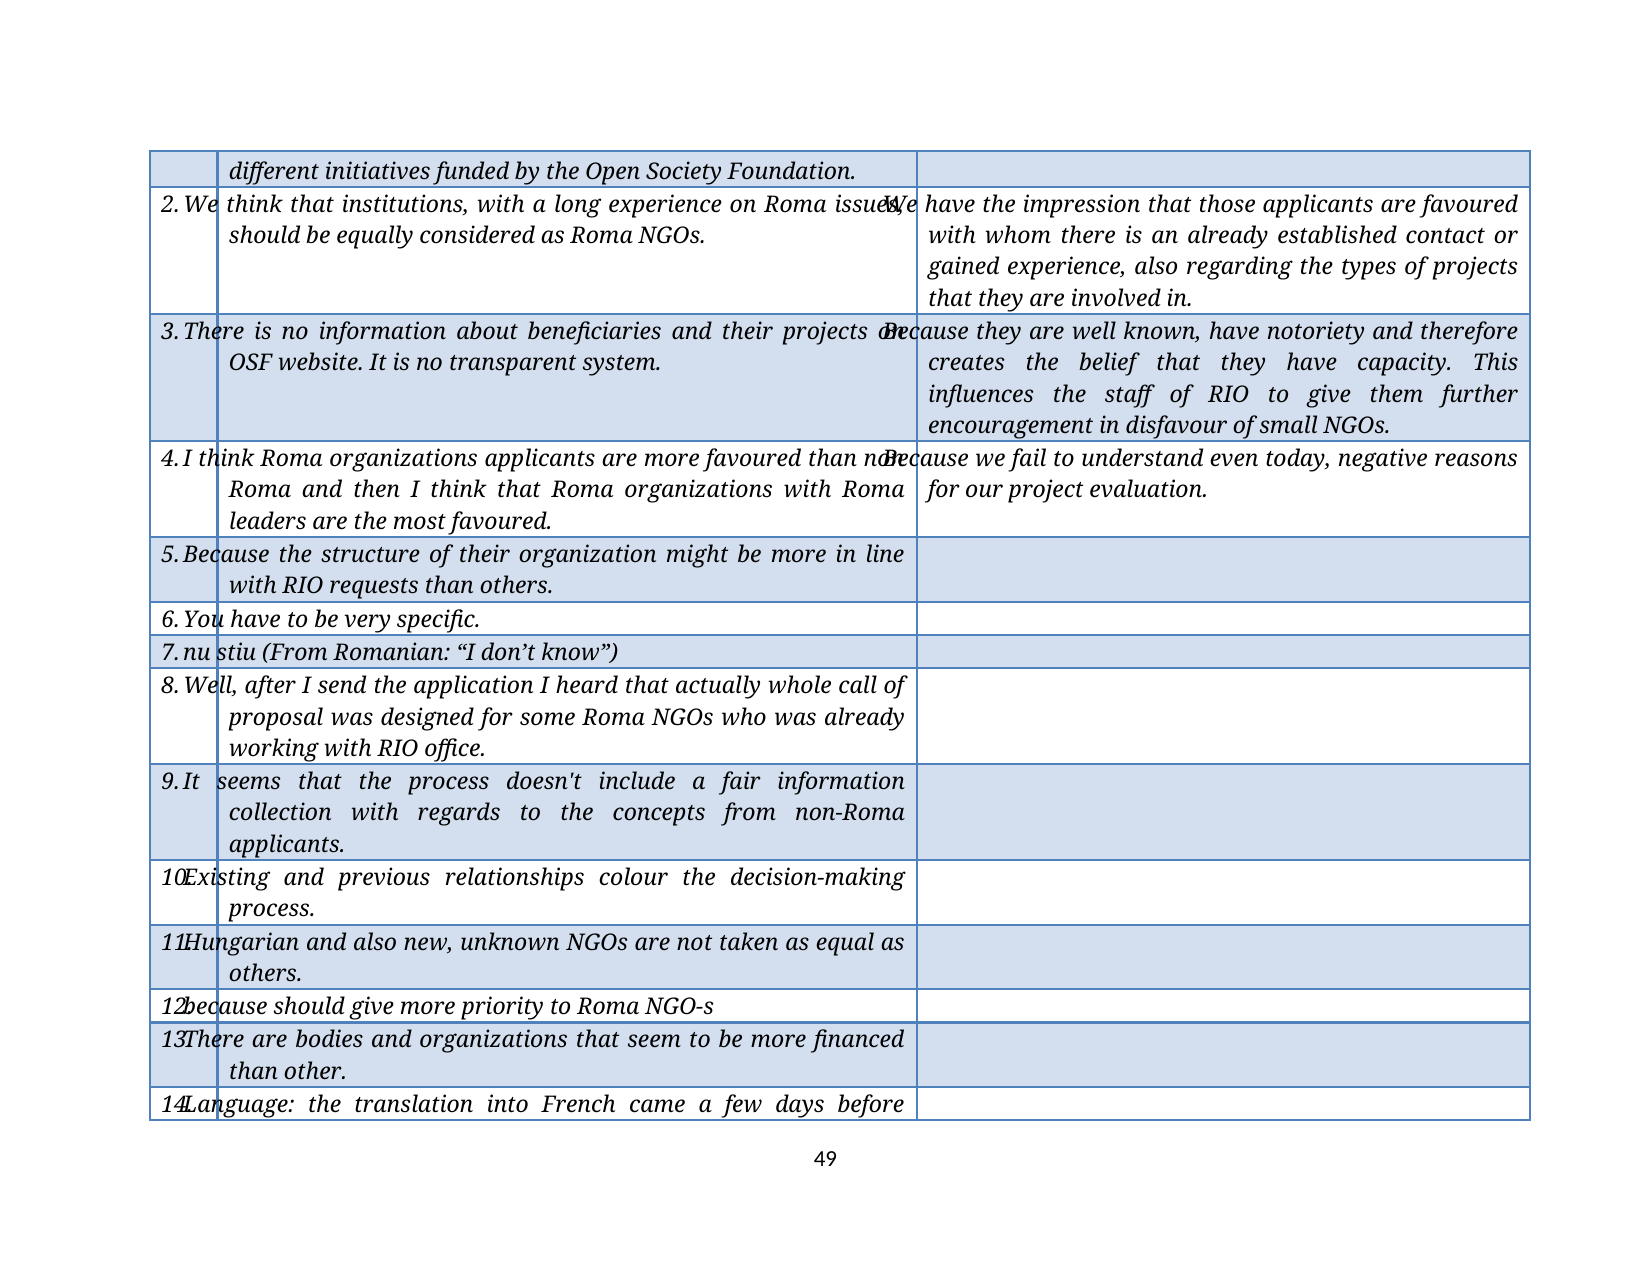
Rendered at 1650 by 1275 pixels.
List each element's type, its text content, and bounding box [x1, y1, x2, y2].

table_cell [219, 152, 916, 186]
table_cell There is no information about beneficiaries and their projects on OSF website. It is no transparent system. [219, 315, 916, 440]
table_cell [151, 188, 216, 313]
table_cell You have to be very specific. [219, 603, 916, 634]
table_cell We think that institutions, with a long experience on Roma issues, should be equally considered as Roma NGOs. [219, 188, 916, 313]
table_cell [151, 1088, 216, 1119]
table_cell [918, 636, 1529, 667]
table_cell Because we fail to understand even today, negative reasons for our project evaluation. [918, 442, 1529, 536]
table_cell [918, 990, 1529, 1021]
table_cell [151, 538, 216, 601]
table_cell [918, 538, 1529, 601]
table_cell [151, 990, 216, 1021]
table_cell I think Roma organizations applicants are more favoured than non Roma and then I think that Roma organizations with Roma leaders are the most favoured. [219, 442, 916, 536]
table_cell [151, 765, 216, 859]
table_cell because should give more priority to Roma NGO-s [219, 990, 916, 1021]
table_cell [918, 1088, 1529, 1119]
table_cell [151, 603, 216, 634]
table_cell Existing and previous relationships colour the decision-making process. [219, 861, 916, 923]
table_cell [918, 152, 1529, 186]
table_cell [151, 1024, 216, 1086]
table_cell nu stiu (From Romanian: “I don’t know”) [219, 636, 916, 667]
table_cell Well, after I send the application I heard that actually whole call of proposal was designed for some Roma NGOs who was already working with RIO office. [219, 669, 916, 763]
table_cell There are bodies and organizations that seem to be more financed than other. [219, 1024, 916, 1086]
table_cell We have the impression that those applicants are favoured with whom there is an already established contact or gained experience, also regarding the types of projects that they are involved in. [918, 188, 1529, 313]
table_cell [151, 442, 216, 536]
table_cell [918, 669, 1529, 763]
table_cell [918, 603, 1529, 634]
table_cell [151, 926, 216, 988]
table_cell [151, 636, 216, 667]
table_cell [219, 1088, 916, 1119]
table_cell Because they are well known, have notoriety and therefore creates the belief that they have capacity. This influences the staff of RIO to give them further encouragement in disfavour of small NGOs. [918, 315, 1529, 440]
table_cell Hungarian and also new, unknown NGOs are not taken as equal as others. [219, 926, 916, 988]
table_cell [918, 861, 1529, 923]
table_cell [151, 315, 216, 440]
table_cell [918, 1024, 1529, 1086]
table_cell It seems that the process doesn't include a fair information collection with regards to the concepts from non-Roma applicants. [219, 765, 916, 859]
table_cell [151, 861, 216, 923]
table_cell [918, 926, 1529, 988]
table_cell Because the structure of their organization might be more in line with RIO requests than others. [219, 538, 916, 601]
table_cell [151, 152, 216, 186]
table_cell [151, 669, 216, 763]
table_cell [918, 765, 1529, 859]
